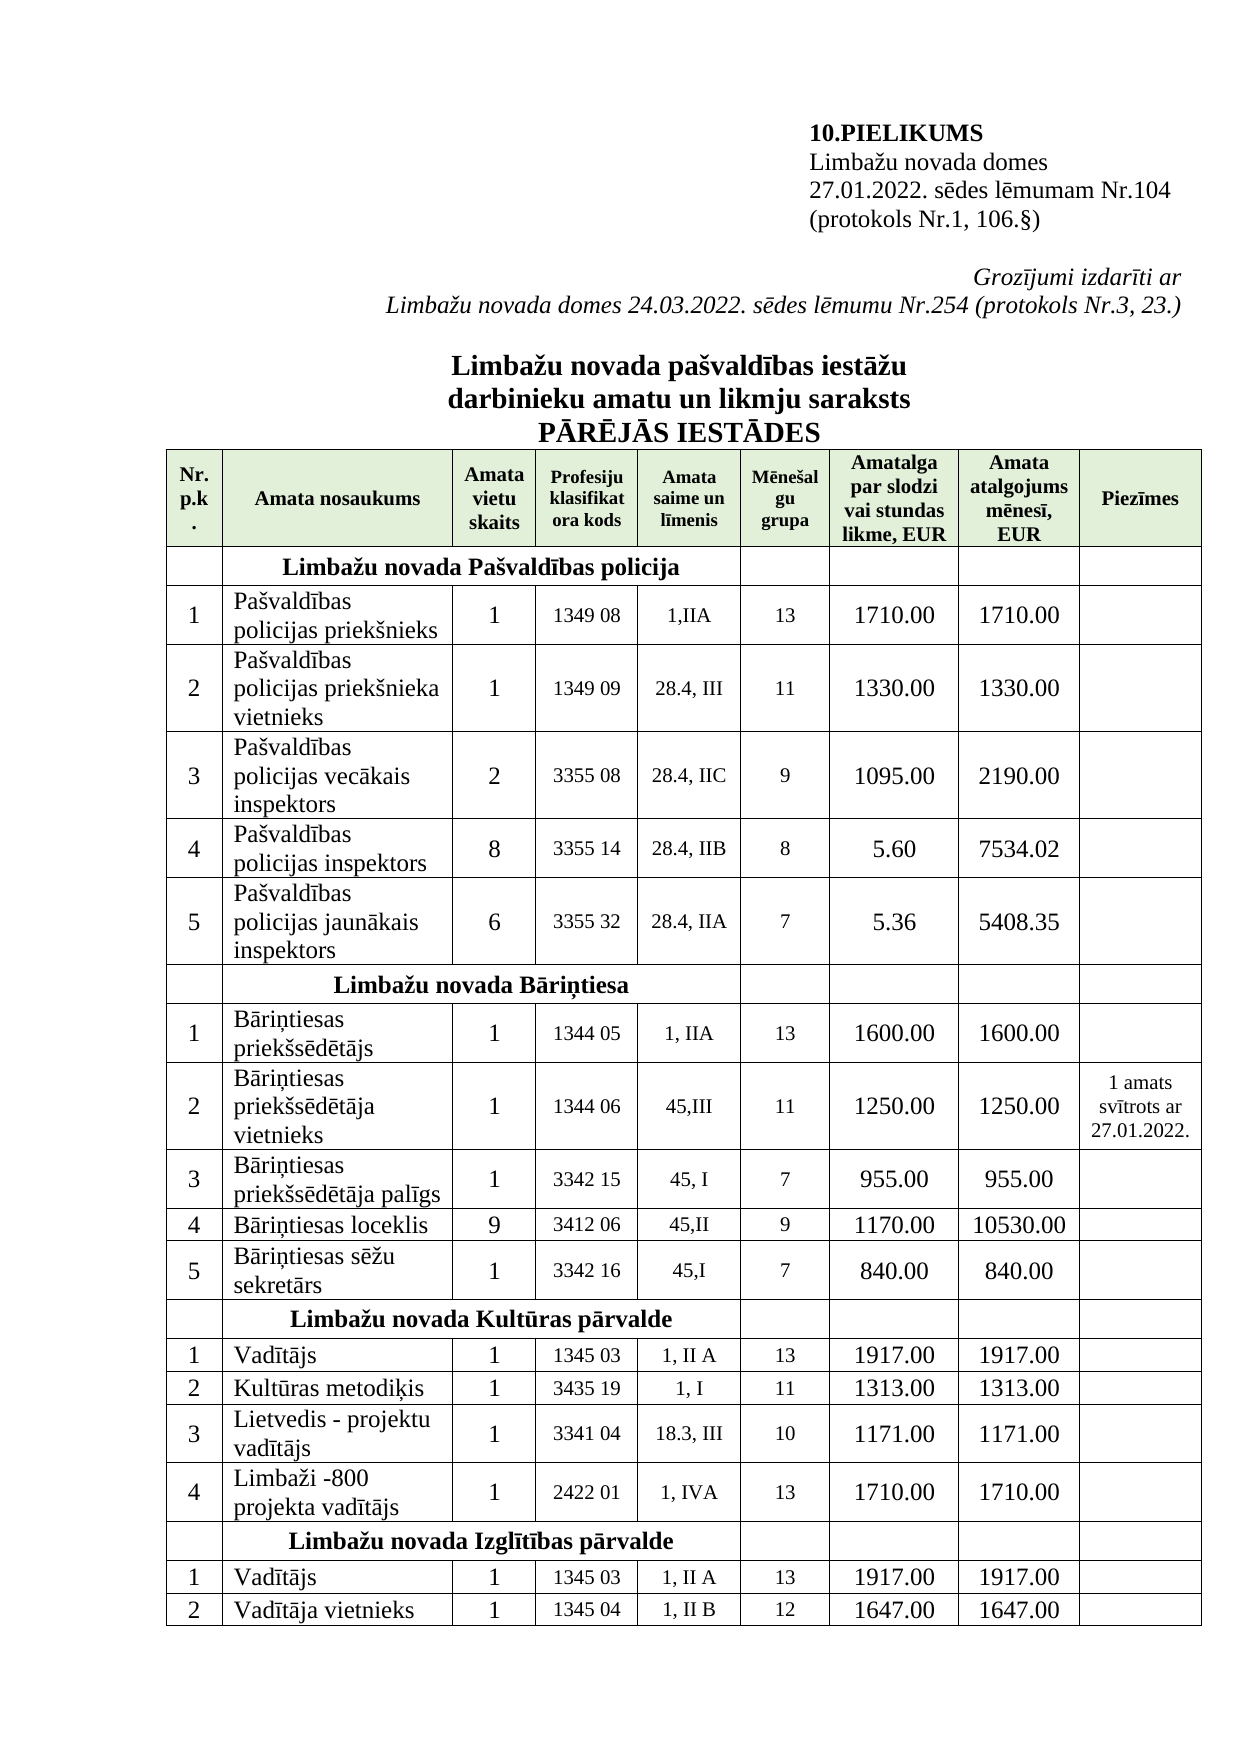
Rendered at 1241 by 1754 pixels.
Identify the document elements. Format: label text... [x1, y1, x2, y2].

text PĀRĒJĀS IESTĀDES [177, 415, 1181, 449]
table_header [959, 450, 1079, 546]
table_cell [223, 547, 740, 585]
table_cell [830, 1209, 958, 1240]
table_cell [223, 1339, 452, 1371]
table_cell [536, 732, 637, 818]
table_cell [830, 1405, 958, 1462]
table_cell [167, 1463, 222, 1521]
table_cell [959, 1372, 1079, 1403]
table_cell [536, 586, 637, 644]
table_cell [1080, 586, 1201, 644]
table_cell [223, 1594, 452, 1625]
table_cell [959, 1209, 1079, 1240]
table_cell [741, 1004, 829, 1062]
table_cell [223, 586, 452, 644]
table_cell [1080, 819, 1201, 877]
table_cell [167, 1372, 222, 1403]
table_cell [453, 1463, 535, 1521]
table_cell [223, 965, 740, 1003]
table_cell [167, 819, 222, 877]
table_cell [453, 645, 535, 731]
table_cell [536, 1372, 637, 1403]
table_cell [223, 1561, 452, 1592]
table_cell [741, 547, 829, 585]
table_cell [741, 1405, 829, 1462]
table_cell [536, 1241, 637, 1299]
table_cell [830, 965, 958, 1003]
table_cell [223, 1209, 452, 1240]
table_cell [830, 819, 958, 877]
text Limbažu novada domes [809, 147, 1181, 176]
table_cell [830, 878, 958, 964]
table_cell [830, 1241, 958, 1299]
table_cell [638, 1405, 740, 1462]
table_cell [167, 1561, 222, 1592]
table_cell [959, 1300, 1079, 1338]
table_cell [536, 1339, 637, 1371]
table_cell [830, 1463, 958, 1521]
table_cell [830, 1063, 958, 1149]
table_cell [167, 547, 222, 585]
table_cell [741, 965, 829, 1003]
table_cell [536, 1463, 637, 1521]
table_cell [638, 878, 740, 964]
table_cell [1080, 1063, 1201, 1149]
text Grozījumi izdarīti ar [177, 262, 1181, 291]
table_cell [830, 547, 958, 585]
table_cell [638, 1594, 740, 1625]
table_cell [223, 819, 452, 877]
text darbinieku amatu un likmju saraksts [177, 382, 1181, 415]
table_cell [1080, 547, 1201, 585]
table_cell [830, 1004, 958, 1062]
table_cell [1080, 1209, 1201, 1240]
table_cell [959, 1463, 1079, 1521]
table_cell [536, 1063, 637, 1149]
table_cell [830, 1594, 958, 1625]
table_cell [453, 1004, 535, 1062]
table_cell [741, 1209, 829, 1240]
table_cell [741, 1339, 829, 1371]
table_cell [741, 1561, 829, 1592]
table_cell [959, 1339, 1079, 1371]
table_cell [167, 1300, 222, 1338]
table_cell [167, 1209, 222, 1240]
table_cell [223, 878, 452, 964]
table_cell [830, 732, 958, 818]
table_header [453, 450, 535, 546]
text Limbažu novada pašvaldības iestāžu [177, 348, 1181, 382]
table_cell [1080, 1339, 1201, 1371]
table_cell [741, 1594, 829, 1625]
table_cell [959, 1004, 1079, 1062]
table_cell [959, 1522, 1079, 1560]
text 10.Pielikums [809, 118, 1181, 147]
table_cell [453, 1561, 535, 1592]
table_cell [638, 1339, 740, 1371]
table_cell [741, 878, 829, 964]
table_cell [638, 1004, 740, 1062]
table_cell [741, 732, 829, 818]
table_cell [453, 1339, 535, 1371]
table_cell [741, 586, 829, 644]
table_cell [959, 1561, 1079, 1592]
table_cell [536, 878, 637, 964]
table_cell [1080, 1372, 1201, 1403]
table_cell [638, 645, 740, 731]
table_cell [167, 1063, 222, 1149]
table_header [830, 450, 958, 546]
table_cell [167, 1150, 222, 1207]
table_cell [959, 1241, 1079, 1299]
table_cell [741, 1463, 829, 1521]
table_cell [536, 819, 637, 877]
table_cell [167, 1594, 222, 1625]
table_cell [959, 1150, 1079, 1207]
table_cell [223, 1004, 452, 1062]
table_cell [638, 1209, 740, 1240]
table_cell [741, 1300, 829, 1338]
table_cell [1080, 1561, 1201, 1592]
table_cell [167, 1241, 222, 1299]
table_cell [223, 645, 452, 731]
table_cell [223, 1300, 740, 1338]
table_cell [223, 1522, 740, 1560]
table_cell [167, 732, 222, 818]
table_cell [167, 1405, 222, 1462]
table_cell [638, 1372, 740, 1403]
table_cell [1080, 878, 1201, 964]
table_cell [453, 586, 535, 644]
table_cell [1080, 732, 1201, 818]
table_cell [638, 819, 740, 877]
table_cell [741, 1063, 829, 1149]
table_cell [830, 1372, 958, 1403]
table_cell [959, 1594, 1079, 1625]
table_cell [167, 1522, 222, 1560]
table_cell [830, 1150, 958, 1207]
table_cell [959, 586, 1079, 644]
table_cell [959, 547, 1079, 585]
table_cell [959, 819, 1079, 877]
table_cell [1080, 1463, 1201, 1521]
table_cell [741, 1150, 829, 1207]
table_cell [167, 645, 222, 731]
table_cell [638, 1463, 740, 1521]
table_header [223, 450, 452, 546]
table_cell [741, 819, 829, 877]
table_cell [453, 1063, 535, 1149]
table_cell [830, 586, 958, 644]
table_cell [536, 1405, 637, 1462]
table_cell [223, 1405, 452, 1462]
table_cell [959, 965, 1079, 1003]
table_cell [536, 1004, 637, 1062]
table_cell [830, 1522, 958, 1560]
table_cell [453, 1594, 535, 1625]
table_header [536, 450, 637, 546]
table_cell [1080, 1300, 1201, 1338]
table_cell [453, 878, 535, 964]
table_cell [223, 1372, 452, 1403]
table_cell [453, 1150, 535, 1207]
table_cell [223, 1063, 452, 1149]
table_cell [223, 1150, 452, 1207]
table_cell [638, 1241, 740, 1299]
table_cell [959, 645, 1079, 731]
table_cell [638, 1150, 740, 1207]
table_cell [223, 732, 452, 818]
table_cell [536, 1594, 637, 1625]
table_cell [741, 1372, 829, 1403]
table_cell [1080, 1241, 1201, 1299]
text 27.01.2022. sēdes lēmumam Nr.104 (protokols Nr.1, 106.§) [809, 176, 1181, 233]
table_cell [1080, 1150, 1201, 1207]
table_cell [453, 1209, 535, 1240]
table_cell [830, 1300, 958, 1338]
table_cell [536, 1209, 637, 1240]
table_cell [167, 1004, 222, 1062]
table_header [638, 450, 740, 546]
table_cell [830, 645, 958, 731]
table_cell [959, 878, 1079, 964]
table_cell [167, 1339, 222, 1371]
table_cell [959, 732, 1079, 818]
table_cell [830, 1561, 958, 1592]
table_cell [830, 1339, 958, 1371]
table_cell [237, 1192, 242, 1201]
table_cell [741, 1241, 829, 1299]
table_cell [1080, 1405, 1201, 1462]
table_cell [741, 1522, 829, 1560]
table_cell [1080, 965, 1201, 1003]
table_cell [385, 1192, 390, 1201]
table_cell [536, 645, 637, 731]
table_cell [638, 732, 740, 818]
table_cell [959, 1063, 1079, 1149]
text Limbažu novada domes 24.03.2022. sēdes lēmumu Nr.254 (protokols Nr.3, 23.) [177, 291, 1181, 319]
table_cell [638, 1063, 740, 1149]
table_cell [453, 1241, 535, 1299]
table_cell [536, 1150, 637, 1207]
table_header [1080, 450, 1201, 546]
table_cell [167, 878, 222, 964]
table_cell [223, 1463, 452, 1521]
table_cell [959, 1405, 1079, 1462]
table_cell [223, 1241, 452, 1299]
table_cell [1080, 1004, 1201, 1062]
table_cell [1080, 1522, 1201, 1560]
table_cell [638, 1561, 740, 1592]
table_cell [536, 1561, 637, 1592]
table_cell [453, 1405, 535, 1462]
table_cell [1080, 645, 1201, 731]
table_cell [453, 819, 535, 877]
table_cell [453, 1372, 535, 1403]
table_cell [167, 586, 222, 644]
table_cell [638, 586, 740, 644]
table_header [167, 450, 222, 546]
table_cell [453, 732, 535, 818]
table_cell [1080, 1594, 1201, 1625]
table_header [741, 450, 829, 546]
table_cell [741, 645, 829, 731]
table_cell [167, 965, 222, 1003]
